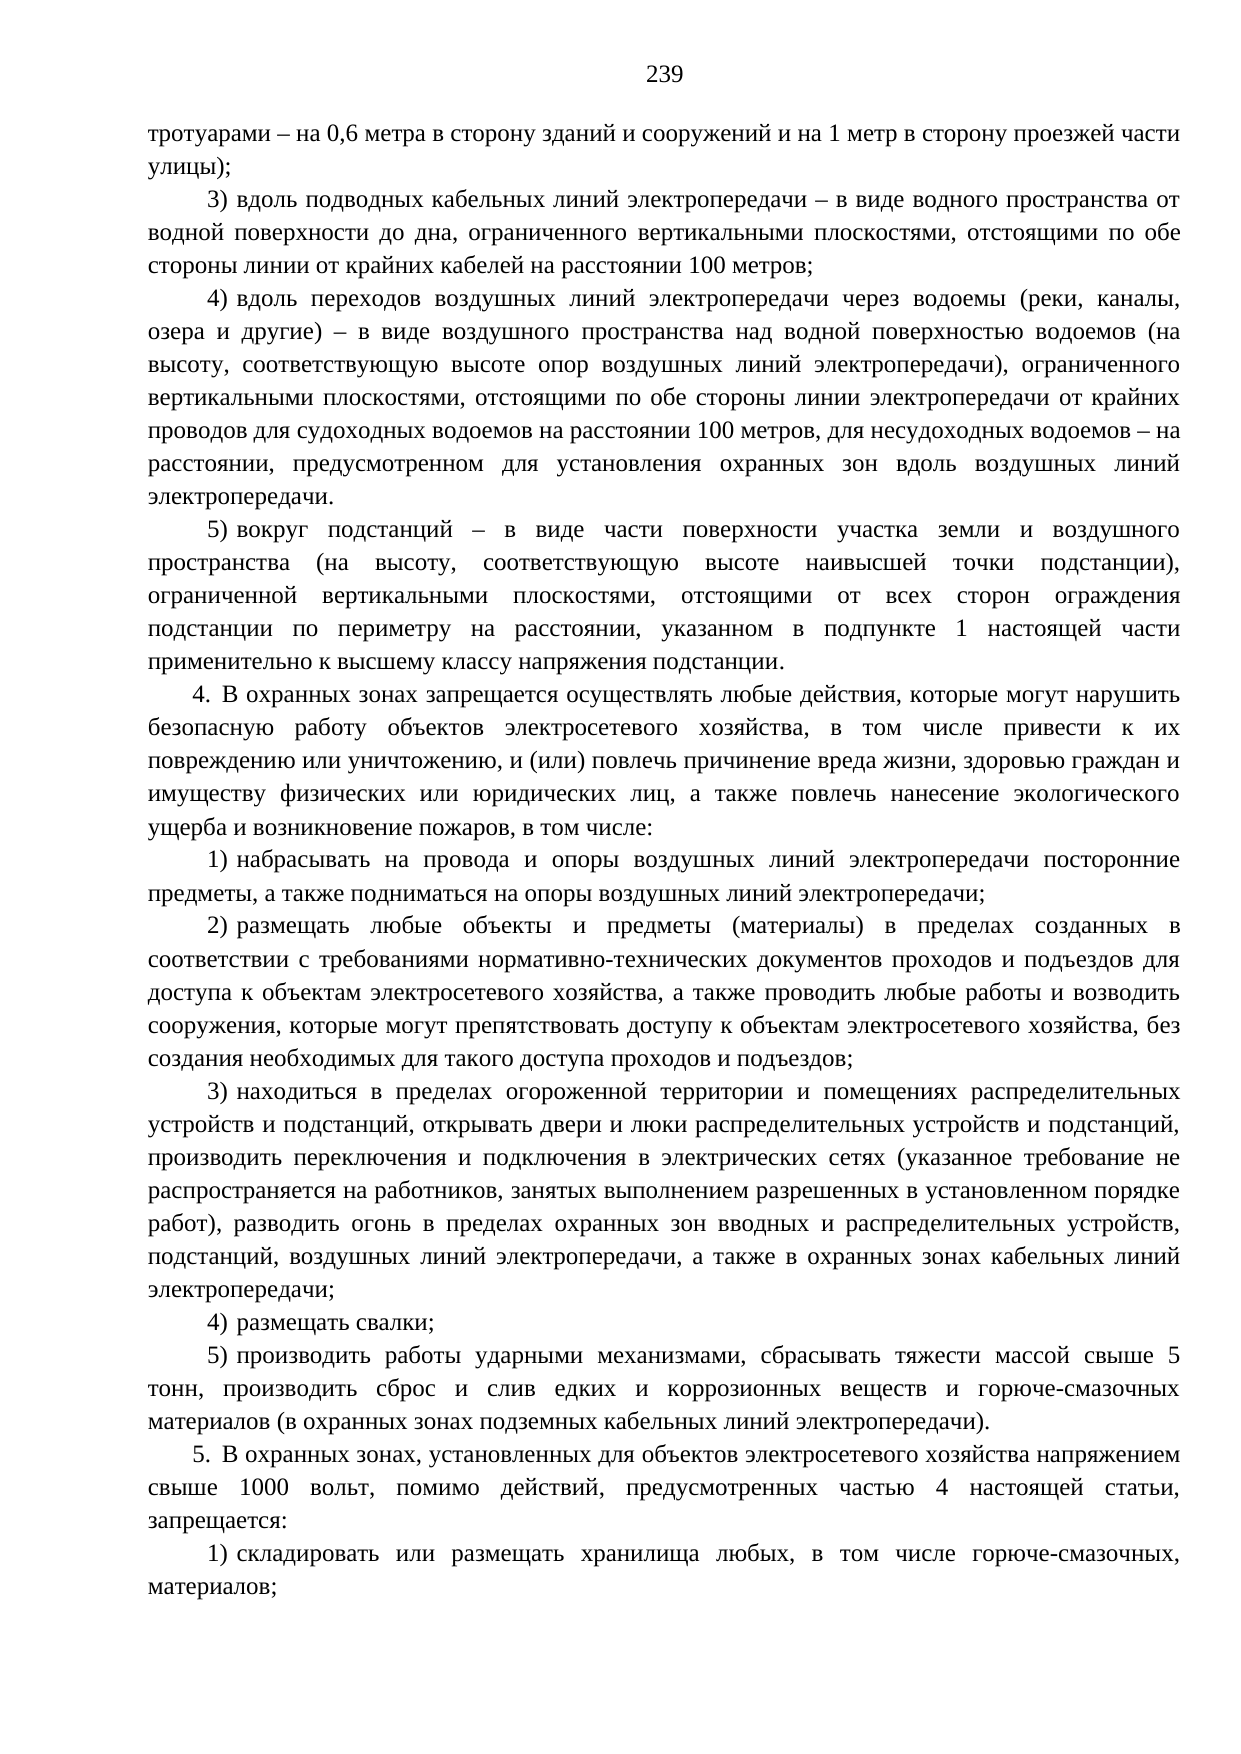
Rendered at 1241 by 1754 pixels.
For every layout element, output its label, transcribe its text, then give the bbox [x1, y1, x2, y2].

list набрасывать на провода и опоры воздушных линий электропередачи посторонние предметы, а также подниматься на опоры воздушных линий электропередачи; [148, 844, 1181, 906]
list находиться в пределах огороженной территории и помещениях распределительных устройств и подстанций, открывать двери и люки распределительных устройств и подстанций, производить переключения и подключения в электрических сетях (указанное требование не распространяется на работников, занятых выполнением разрешенных в установленном порядке работ), разводить огонь в пределах охранных зон вводных и распределительных устройств, подстанций, воздушных линий электропередачи, а также в охранных зонах кабельных линий электропередачи; [148, 1076, 1181, 1303]
list В охранных зонах, установленных для объектов электросетевого хозяйства напряжением свыше 1000 вольт, помимо действий, предусмотренных частью 4 настоящей статьи, запрещается: [148, 1439, 1181, 1534]
list вдоль переходов воздушных линий электропередачи через водоемы (реки, каналы, озера и другие) – в виде воздушного пространства над водной поверхностью водоемов (на высоту, соответствующую высоте опор воздушных линий электропередачи), ограниченного вертикальными плоскостями, отстоящими по обе стороны линии электропередачи от крайних проводов для судоходных водоемов на расстоянии 100 метров, для несудоходных водоемов – на расстоянии, предусмотренном для установления охранных зон вдоль воздушных линий электропередачи. [148, 283, 1181, 510]
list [148, 118, 1181, 180]
list размещать любые объекты и предметы (материалы) в пределах созданных в соответствии с требованиями нормативно-технических документов проходов и подъездов для доступа к объектам электросетевого хозяйства, а также проводить любые работы и возводить сооружения, которые могут препятствовать доступу к объектам электросетевого хозяйства, без создания необходимых для такого доступа проходов и подъездов; [148, 911, 1181, 1071]
list В охранных зонах запрещается осуществлять любые действия, которые могут нарушить безопасную работу объектов электросетевого хозяйства, в том числе привести к их повреждению или уничтожению, и (или) повлечь причинение вреда жизни, здоровью граждан и имуществу физических или юридических лиц, а также повлечь нанесение экологического ущерба и возникновение пожаров, в том числе: [148, 679, 1181, 840]
list размещать свалки; [148, 1307, 1181, 1336]
list производить работы ударными механизмами, сбрасывать тяжести массой свыше 5 тонн, производить сброс и слив едких и коррозионных веществ и горюче-смазочных материалов (в охранных зонах подземных кабельных линий электропередачи). [148, 1340, 1181, 1435]
list вокруг подстанций – в виде части поверхности участка земли и воздушного пространства (на высоту, соответствующую высоте наивысшей точки подстанции), ограниченной вертикальными плоскостями, отстоящими от всех сторон ограждения подстанции по периметру на расстоянии, указанном в подпункте 1 настоящей части применительно к высшему классу напряжения подстанции. [148, 514, 1181, 675]
list вдоль подводных кабельных линий электропередачи – в виде водного пространства от водной поверхности до дна, ограниченного вертикальными плоскостями, отстоящими по обе стороны линии от крайних кабелей на расстоянии 100 метров; [148, 184, 1181, 279]
list складировать или размещать хранилища любых, в том числе горюче-смазочных, материалов; [148, 1538, 1181, 1600]
